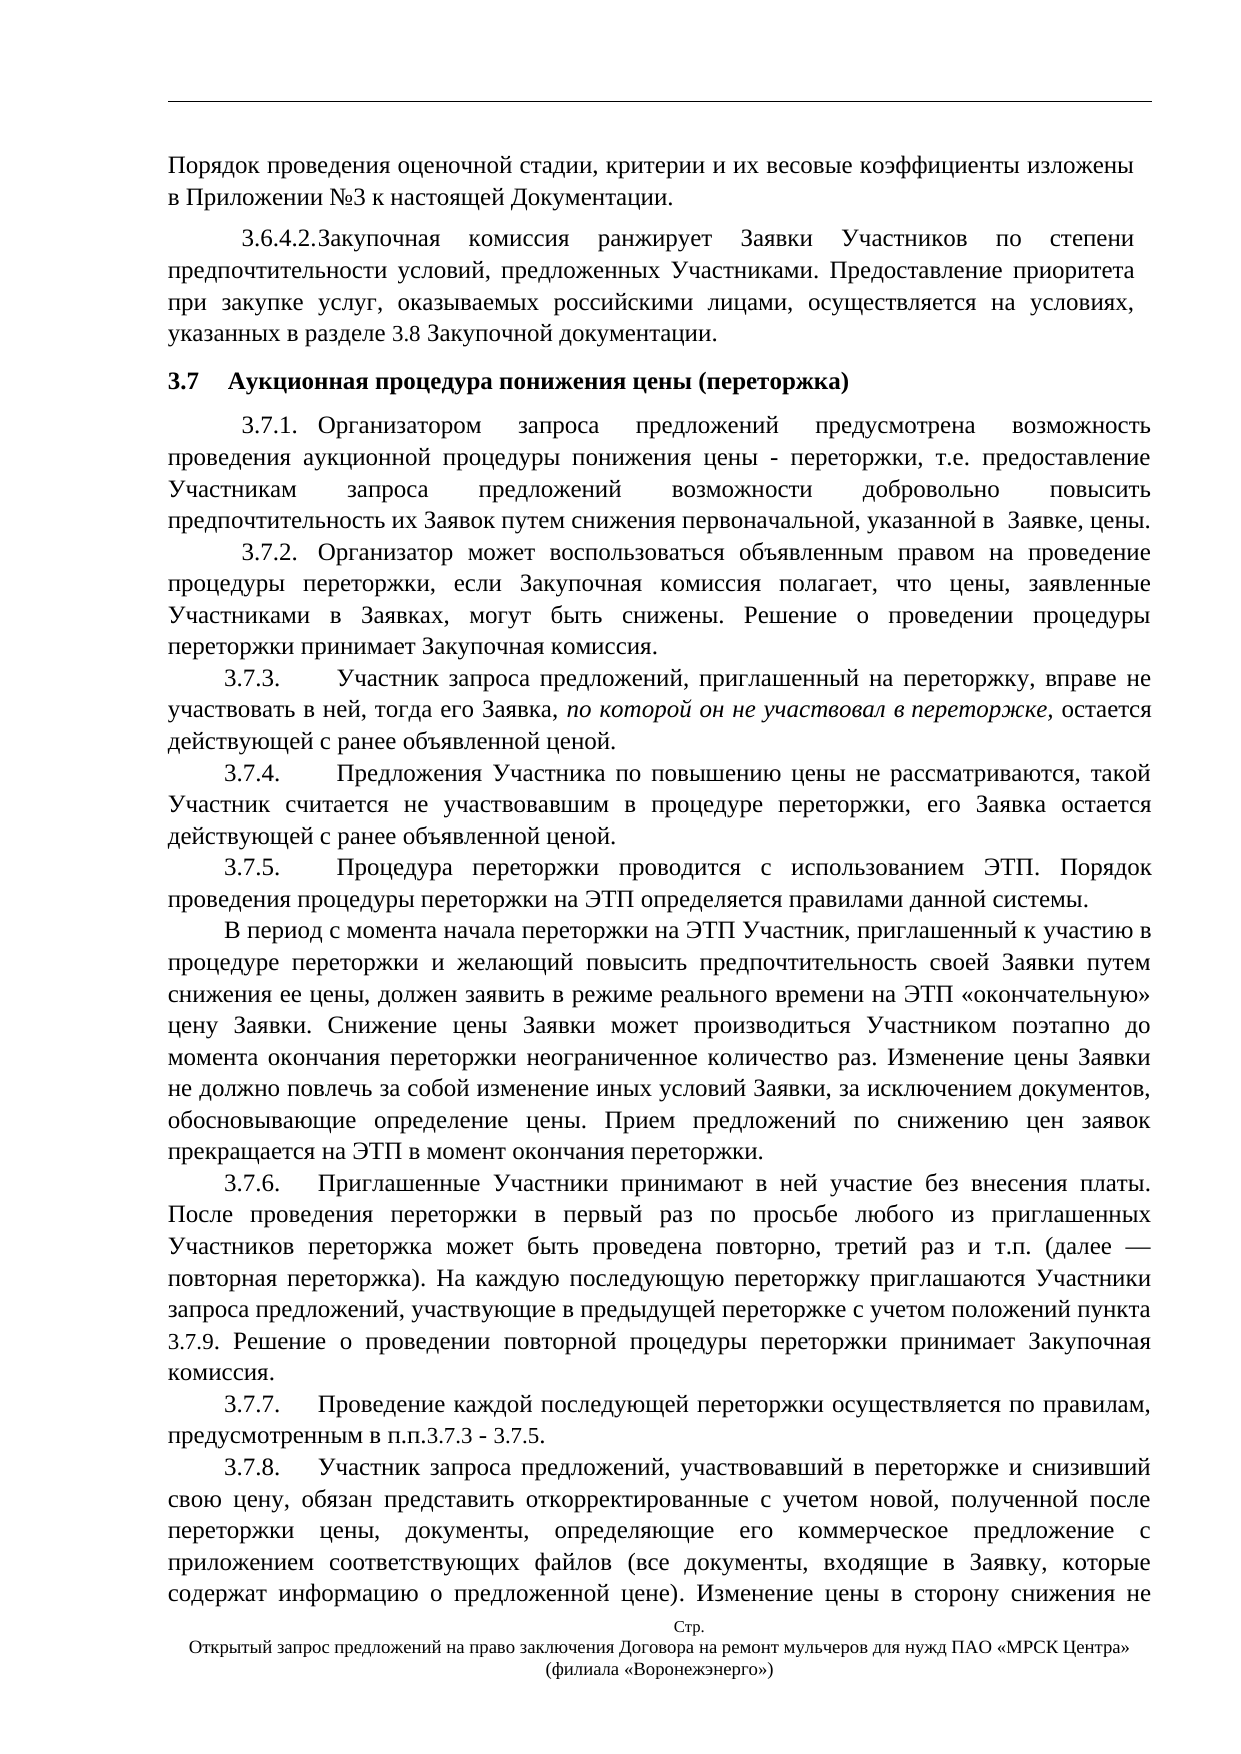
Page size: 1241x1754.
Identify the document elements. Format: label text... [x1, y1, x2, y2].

subtitle Аукционная процедура понижения цены (переторжка) [168, 366, 1152, 395]
list Процедура переторжки проводится с использованием ЭТП. Порядок проведения процедуры переторжки на ЭТП определяется правилами данной системы. [168, 852, 1152, 913]
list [168, 150, 1135, 210]
list Закупочная комиссия ранжирует Заявки Участников по степени предпочтительности условий, предложенных Участниками. Предоставление приоритета при закупке услуг, оказываемых российскими лицами, осуществляется на условиях, указанных в разделе 3.8 Закупочной документации. [168, 223, 1135, 347]
list Предложения Участника по повышению цены не рассматриваются, такой Участник считается не участвовавшим в процедуре переторжки, его Заявка остается действующей с ранее объявленной ценой. [168, 758, 1152, 849]
text В период с момента начала переторжки на ЭТП Участник, приглашенный к участию в процедуре переторжки и желающий повысить предпочтительность своей Заявки путем снижения ее цены, должен заявить в режиме реального времени на ЭТП «окончательную» цену Заявки. Снижение цены Заявки может производиться Участником поэтапно до момента окончания переторжки неограниченное количество раз. Изменение цены Заявки не должно повлечь за собой изменение иных условий Заявки, за исключением документов, обосновывающие определение цены. Прием предложений по снижению цен заявок прекращается на ЭТП в момент окончания переторжки. [168, 916, 1152, 1165]
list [168, 1452, 1152, 1607]
list Приглашенные Участники принимают в ней участие без внесения платы. После проведения переторжки в первый раз по просьбе любого из приглашенных Участников переторжка может быть проведена повторно, третий раз и т.п. (далее — повторная переторжка). На каждую последующую переторжку приглашаются Участники запроса предложений, участвующие в предыдущей переторжке с учетом положений пункта 3.7.9. Решение о проведении повторной процедуры переторжки принимает Закупочная комиссия. [168, 1168, 1152, 1386]
list Организатором запроса предложений предусмотрена возможность проведения аукционной процедуры понижения цены - переторжки, т.е. предоставление Участникам запроса предложений возможности добровольно повысить предпочтительность их Заявок путем снижения первоначальной, указанной в Заявке, цены. [168, 411, 1152, 534]
list Проведение каждой последующей переторжки осуществляется по правилам, предусмотренным в п.п.3.7.3 - 3.7.5. [168, 1389, 1152, 1449]
list Организатор может воспользоваться объявленным правом на проведение процедуры переторжки, если Закупочная комиссия полагает, что цены, заявленные Участниками в Заявках, могут быть снижены. Решение о проведении процедуры переторжки принимает Закупочная комиссия. [168, 537, 1152, 660]
list Участник запроса предложений, приглашенный на переторжку, вправе не участвовать в ней, тогда его Заявка, по которой он не участвовал в переторжке, остается действующей с ранее объявленной ценой. [168, 663, 1152, 755]
